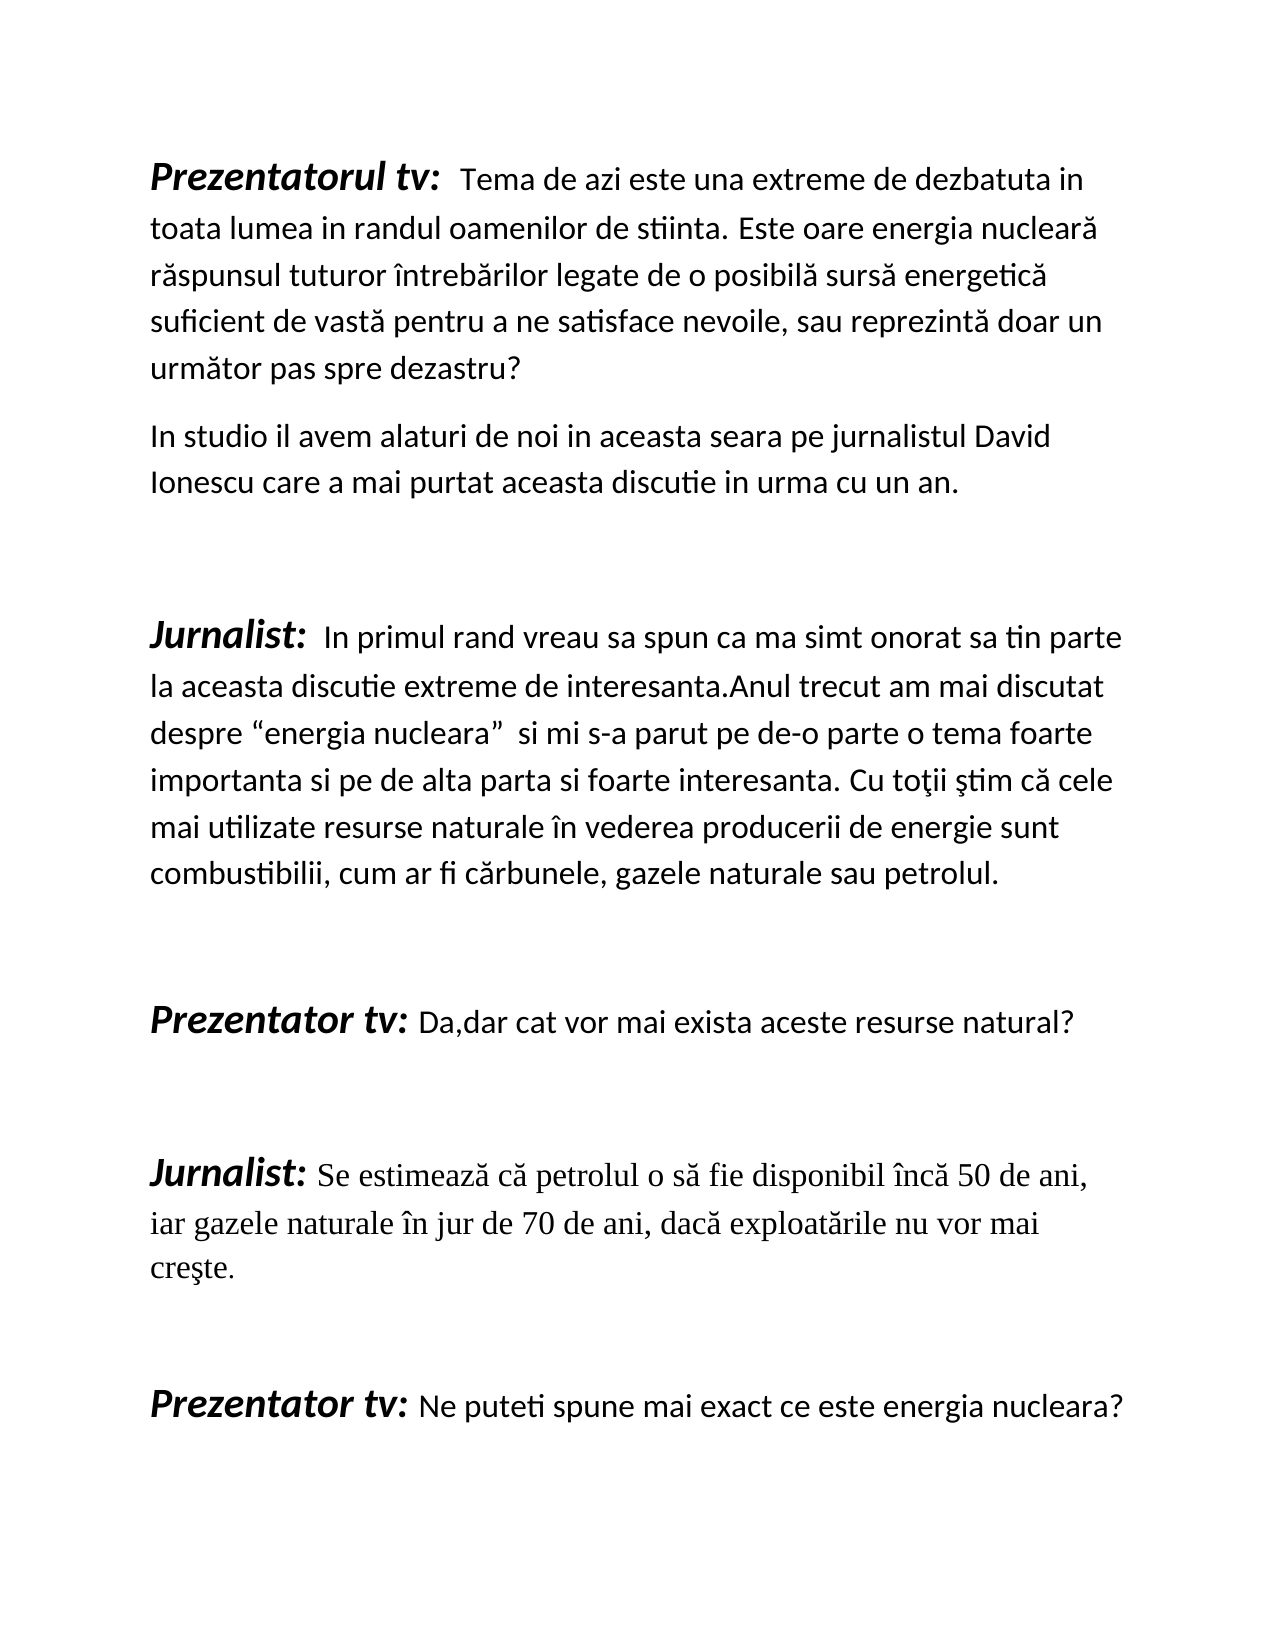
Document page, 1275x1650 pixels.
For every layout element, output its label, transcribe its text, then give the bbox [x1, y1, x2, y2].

text Jurnalist: In primul rand vreau sa spun ca ma simt onorat sa tin parte la aceasta discutie extreme de interesanta.Anul trecut am mai discutat despre “energia nucleara” si mi s-a parut pe de-o parte o tema foarte importanta si pe de alta parta si foarte interesanta. Cu toţii ştim că cele mai utilizate resurse naturale în vederea producerii de energie sunt combustibilii, cum ar fi cărbunele, gazele naturale sau petrolul. [150, 608, 1125, 893]
text Jurnalist: Se estimează că petrolul o să fie disponibil încă 50 de ani, iar gazele naturale în jur de 70 de ani, dacă exploatările nu vor mai creşte. [150, 1146, 1125, 1285]
text Prezentator tv: Ne puteti spune mai exact ce este energia nucleara? [150, 1377, 1125, 1428]
text Prezentator tv: Da,dar cat vor mai exista aceste resurse natural? [150, 993, 1125, 1044]
text Prezentatorul tv: Tema de azi este una extreme de dezbatuta in toata lumea in randul oamenilor de stiinta. Este oare energia nucleară răspunsul tuturor întrebărilor legate de o posibilă sursă energetică suficient de vastă pentru a ne satisface nevoile, sau reprezintă doar un următor pas spre dezastru? [150, 150, 1125, 388]
text In studio il avem alaturi de noi in aceasta seara pe jurnalistul David Ionescu care a mai purtat aceasta discutie in urma cu un an. [150, 415, 1125, 502]
